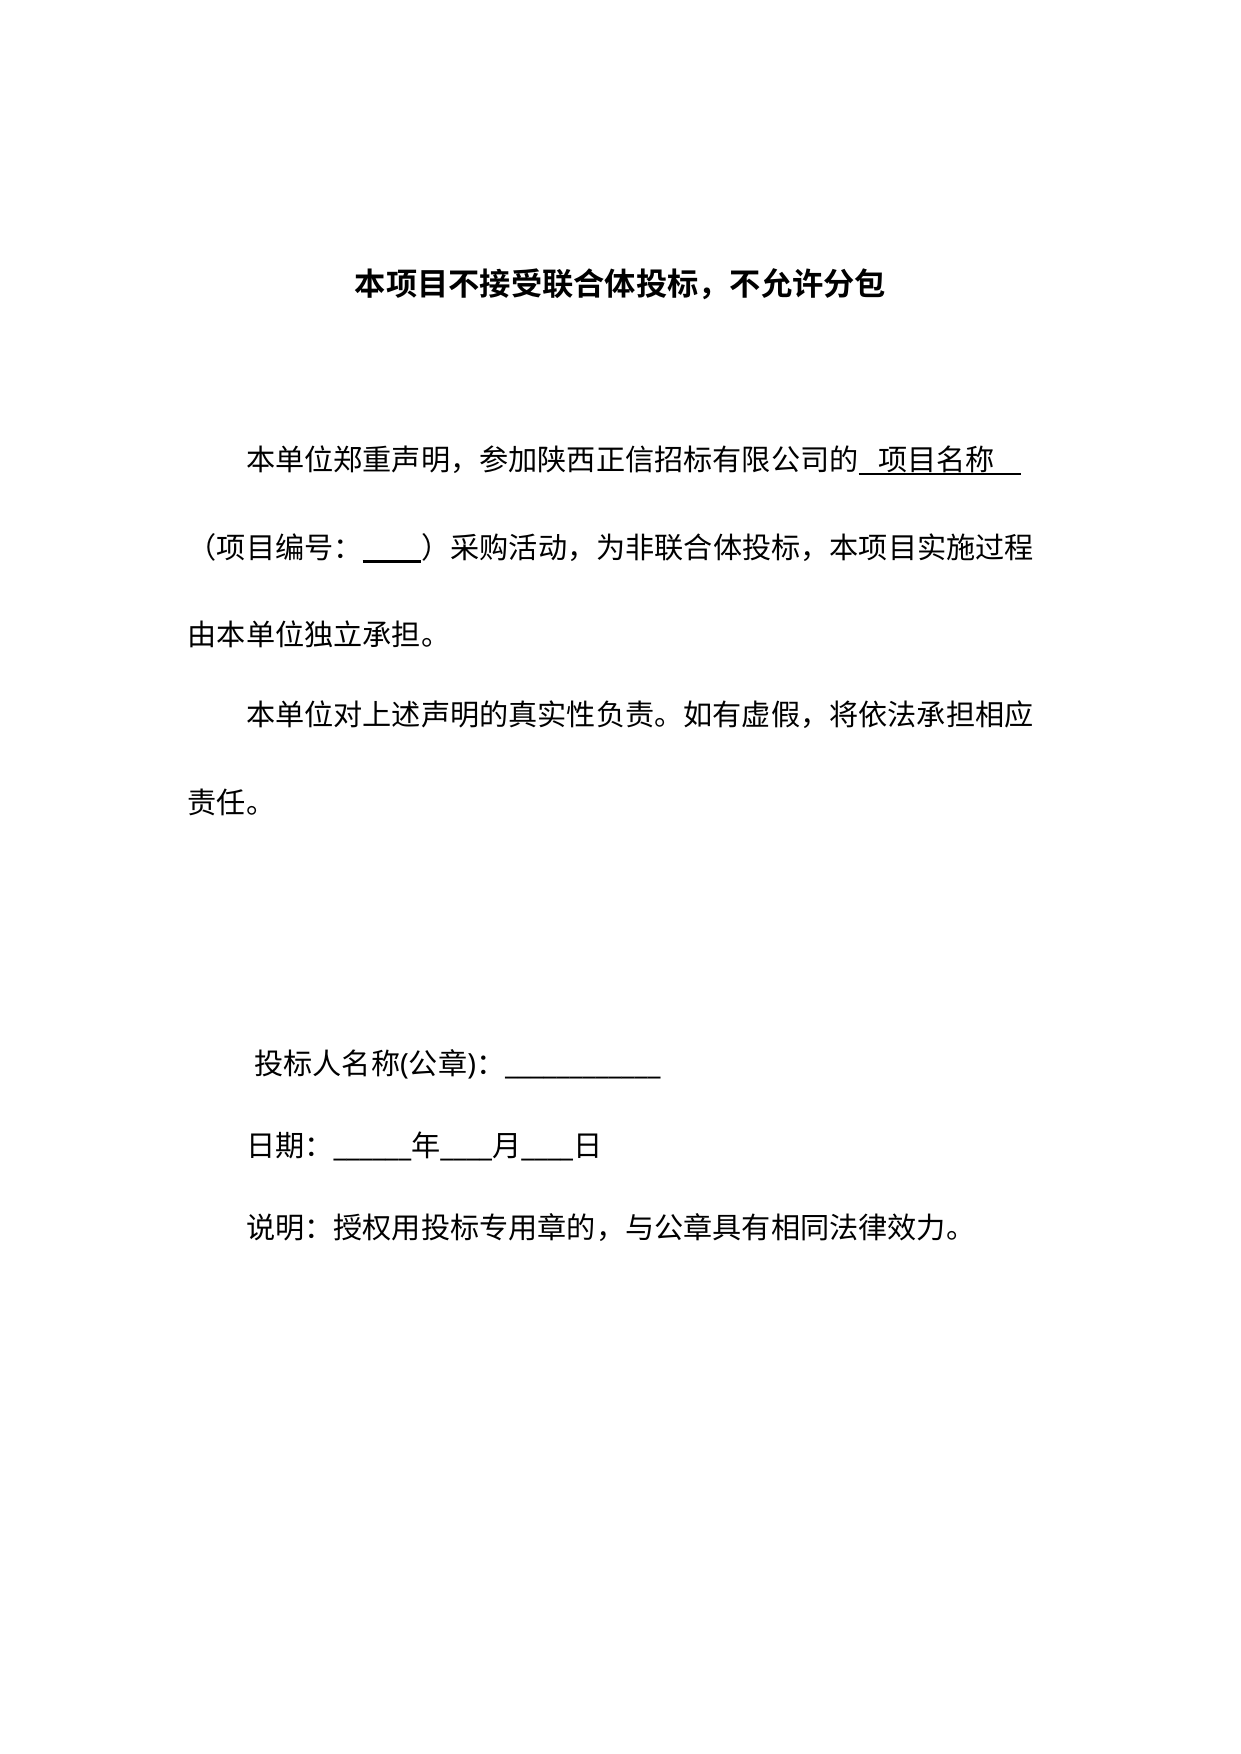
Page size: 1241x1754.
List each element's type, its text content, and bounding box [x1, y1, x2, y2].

text 说明：授权用投标专用章的，与公章具有相同法律效力。 [187, 1193, 1053, 1434]
text 本项目不接受联合体投标，不允许分包 [187, 162, 1053, 402]
text 投标人名称(公章)：____________ [254, 848, 1053, 1095]
text 本单位郑重声明，参加陕西正信招标有限公司的 项目名称 （项目编号： ）采购活动，为非联合体投标，本项目实施过程由本单位独立承担。 [187, 425, 1053, 666]
text 本单位对上述声明的真实性负责。如有虚假，将依法承担相应责任。 [187, 680, 1053, 833]
text 日期：______年____月____日 [187, 1112, 1053, 1177]
